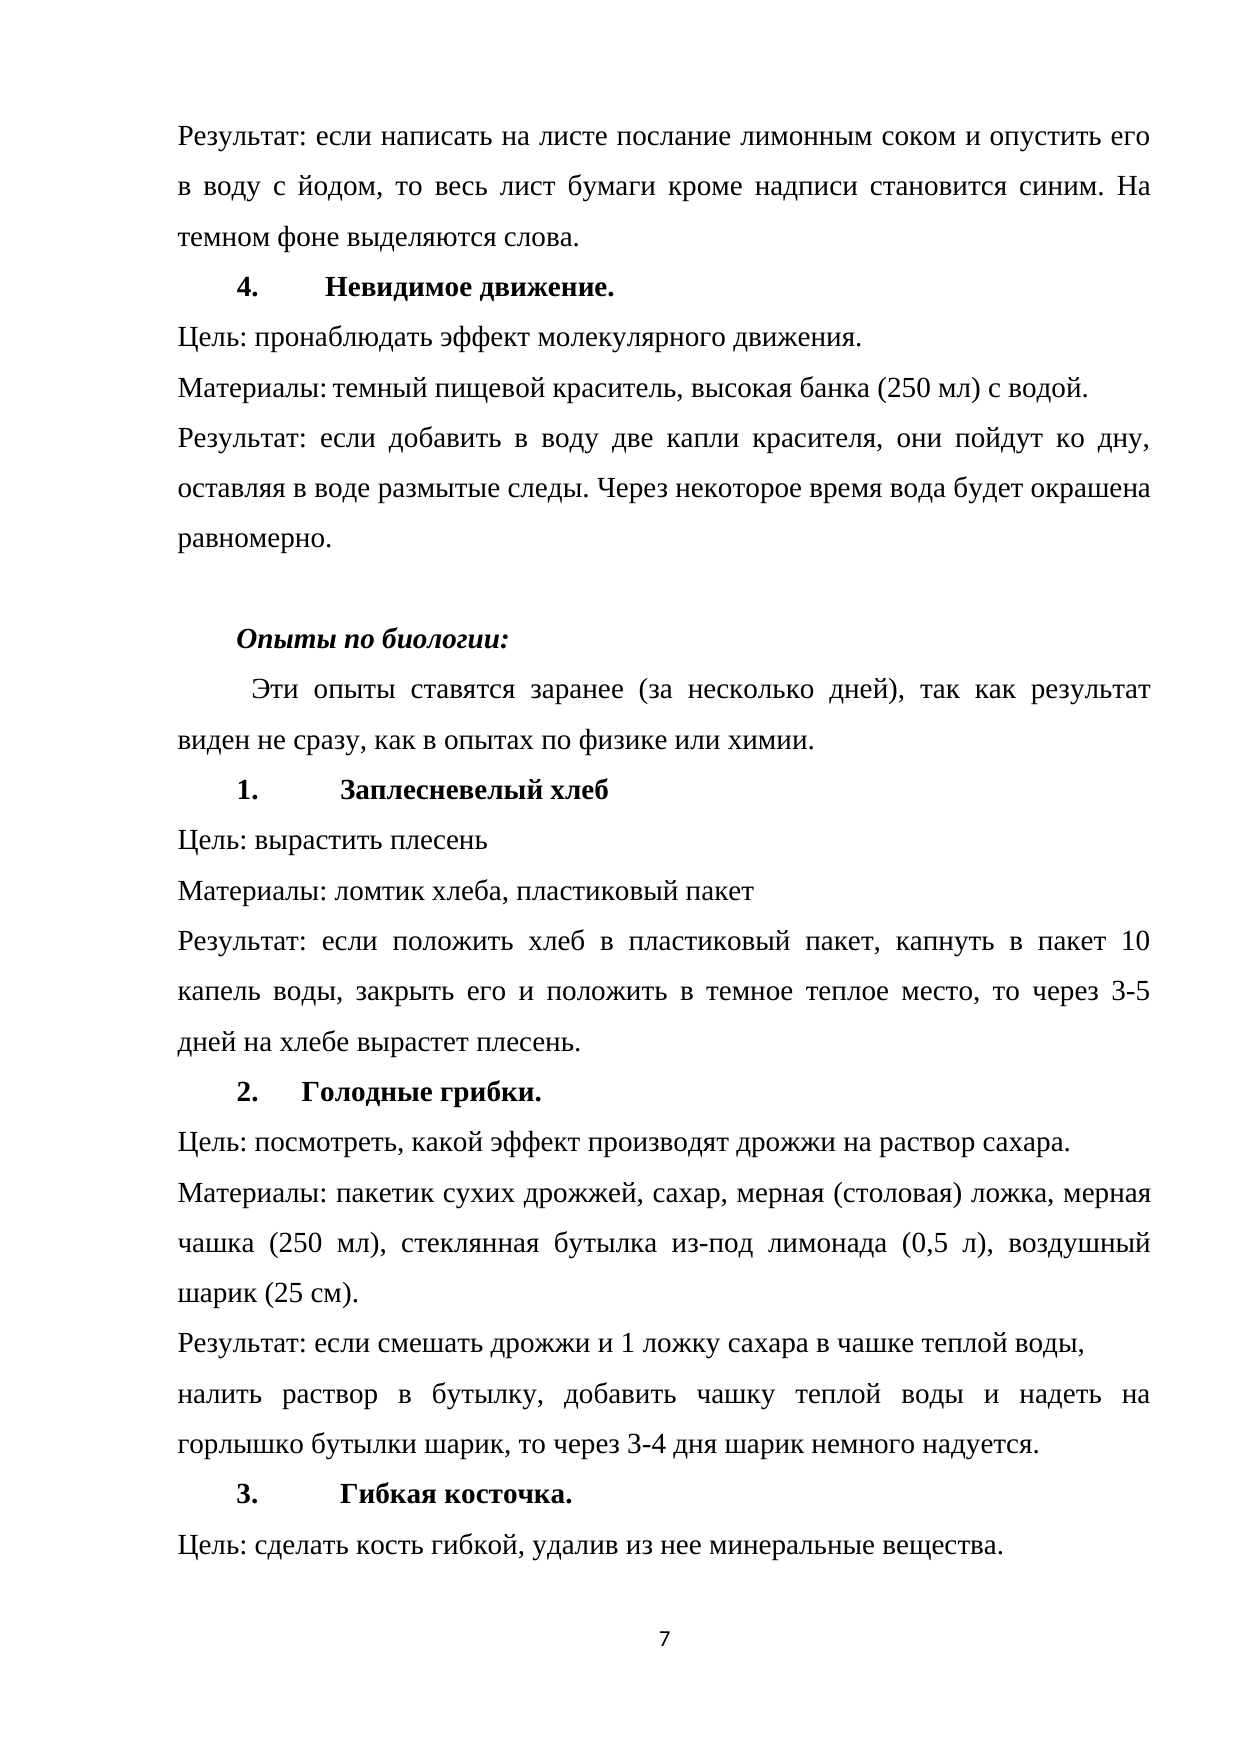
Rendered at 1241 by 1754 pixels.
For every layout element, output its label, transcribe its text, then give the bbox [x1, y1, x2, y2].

text Результат: если написать на листе послание лимонным соком и опустить его в воду с йодом, то весь лист бумаги кроме надписи становится синим. На темном фоне выделяются слова. [177, 118, 1152, 252]
text Цель: посмотреть, какой эффект производят дрожжи на раствор сахара. [177, 1124, 1152, 1158]
list Голодные грибки. [236, 1074, 1152, 1108]
text Результат: если смешать дрожжи и 1 ложку сахара в чашке теплой воды, [177, 1326, 1152, 1359]
text Результат: если добавить в воду две капли красителя, они пойдут ко дну, оставляя в воде размытые следы. Через некоторое время вода будет окрашена равномерно. [177, 420, 1152, 554]
text Опыты по биологии: [177, 621, 1152, 655]
text Цель: сделать кость гибкой, удалив из нее минеральные вещества. [177, 1527, 1152, 1560]
text Эти опыты ставятся заранее (за несколько дней), так как результат виден не сразу, как в опытах по физике или химии. [177, 672, 1152, 755]
text Цель: пронаблюдать эффект молекулярного движения. [177, 319, 1152, 353]
list Гибкая косточка. [236, 1477, 1152, 1510]
text Результат: если положить хлеб в пластиковый пакет, капнуть в пакет 10 капель воды, закрыть его и положить в темное теплое место, то через 3-5 дней на хлебе вырастет плесень. [177, 923, 1152, 1057]
text Материалы: пакетик сухих дрожжей, сахар, мерная (столовая) ложка, мерная чашка (250 мл), стеклянная бутылка из-под лимонада (0,5 л), воздушный шарик (25 см). [177, 1175, 1152, 1309]
text налить раствор в бутылку, добавить чашку теплой воды и надеть на горлышко бутылки шарик, то через 3-4 дня шарик немного надуется. [177, 1376, 1152, 1460]
text Материалы: темный пищевой краситель, высокая банка (250 мл) с водой. [177, 370, 1152, 403]
text Материалы: ломтик хлеба, пластиковый пакет [177, 873, 1152, 906]
list Невидимое движение. [237, 269, 1152, 303]
list Заплесневелый хлеб [236, 772, 1152, 806]
text Цель: вырастить плесень [177, 822, 1152, 856]
